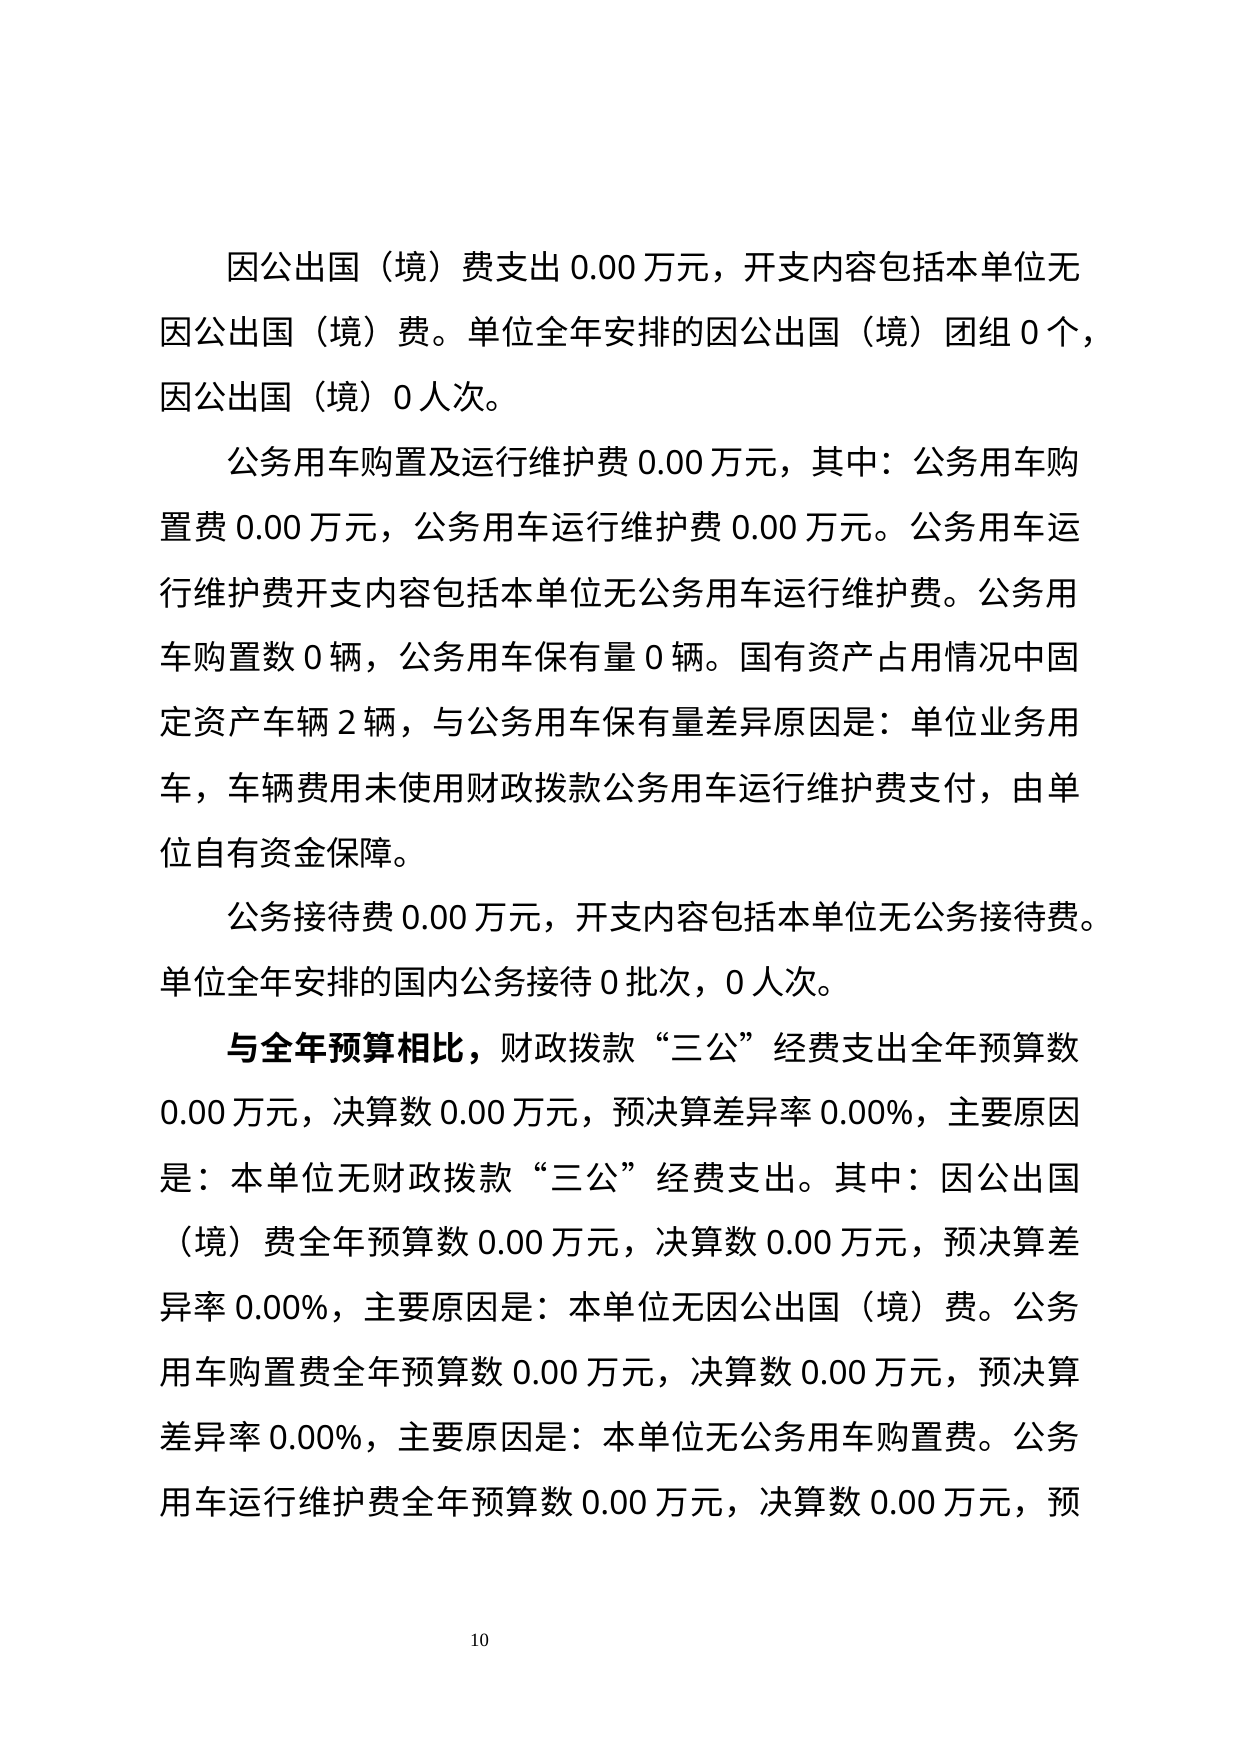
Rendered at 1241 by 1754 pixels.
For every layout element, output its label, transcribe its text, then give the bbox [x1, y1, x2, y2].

text 公务接待费0.00万元，开支内容包括本单位无公务接待费。单位全年安排的国内公务接待0批次，0人次。 [159, 883, 1081, 1013]
text 公务用车购置及运行维护费0.00万元，其中：公务用车购置费0.00万元，公务用车运行维护费0.00万元。公务用车运行维护费开支内容包括本单位无公务用车运行维护费。公务用车购置数0辆，公务用车保有量0辆。国有资产占用情况中固定资产车辆2辆，与公务用车保有量差异原因是：单位业务用车，车辆费用未使用财政拨款公务用车运行维护费支付，由单位自有资金保障。 [159, 428, 1081, 883]
text 因公出国（境）费支出0.00万元，开支内容包括本单位无因公出国（境）费。单位全年安排的因公出国（境）团组0个，因公出国（境）0人次。 [159, 233, 1081, 428]
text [159, 1013, 1081, 1533]
